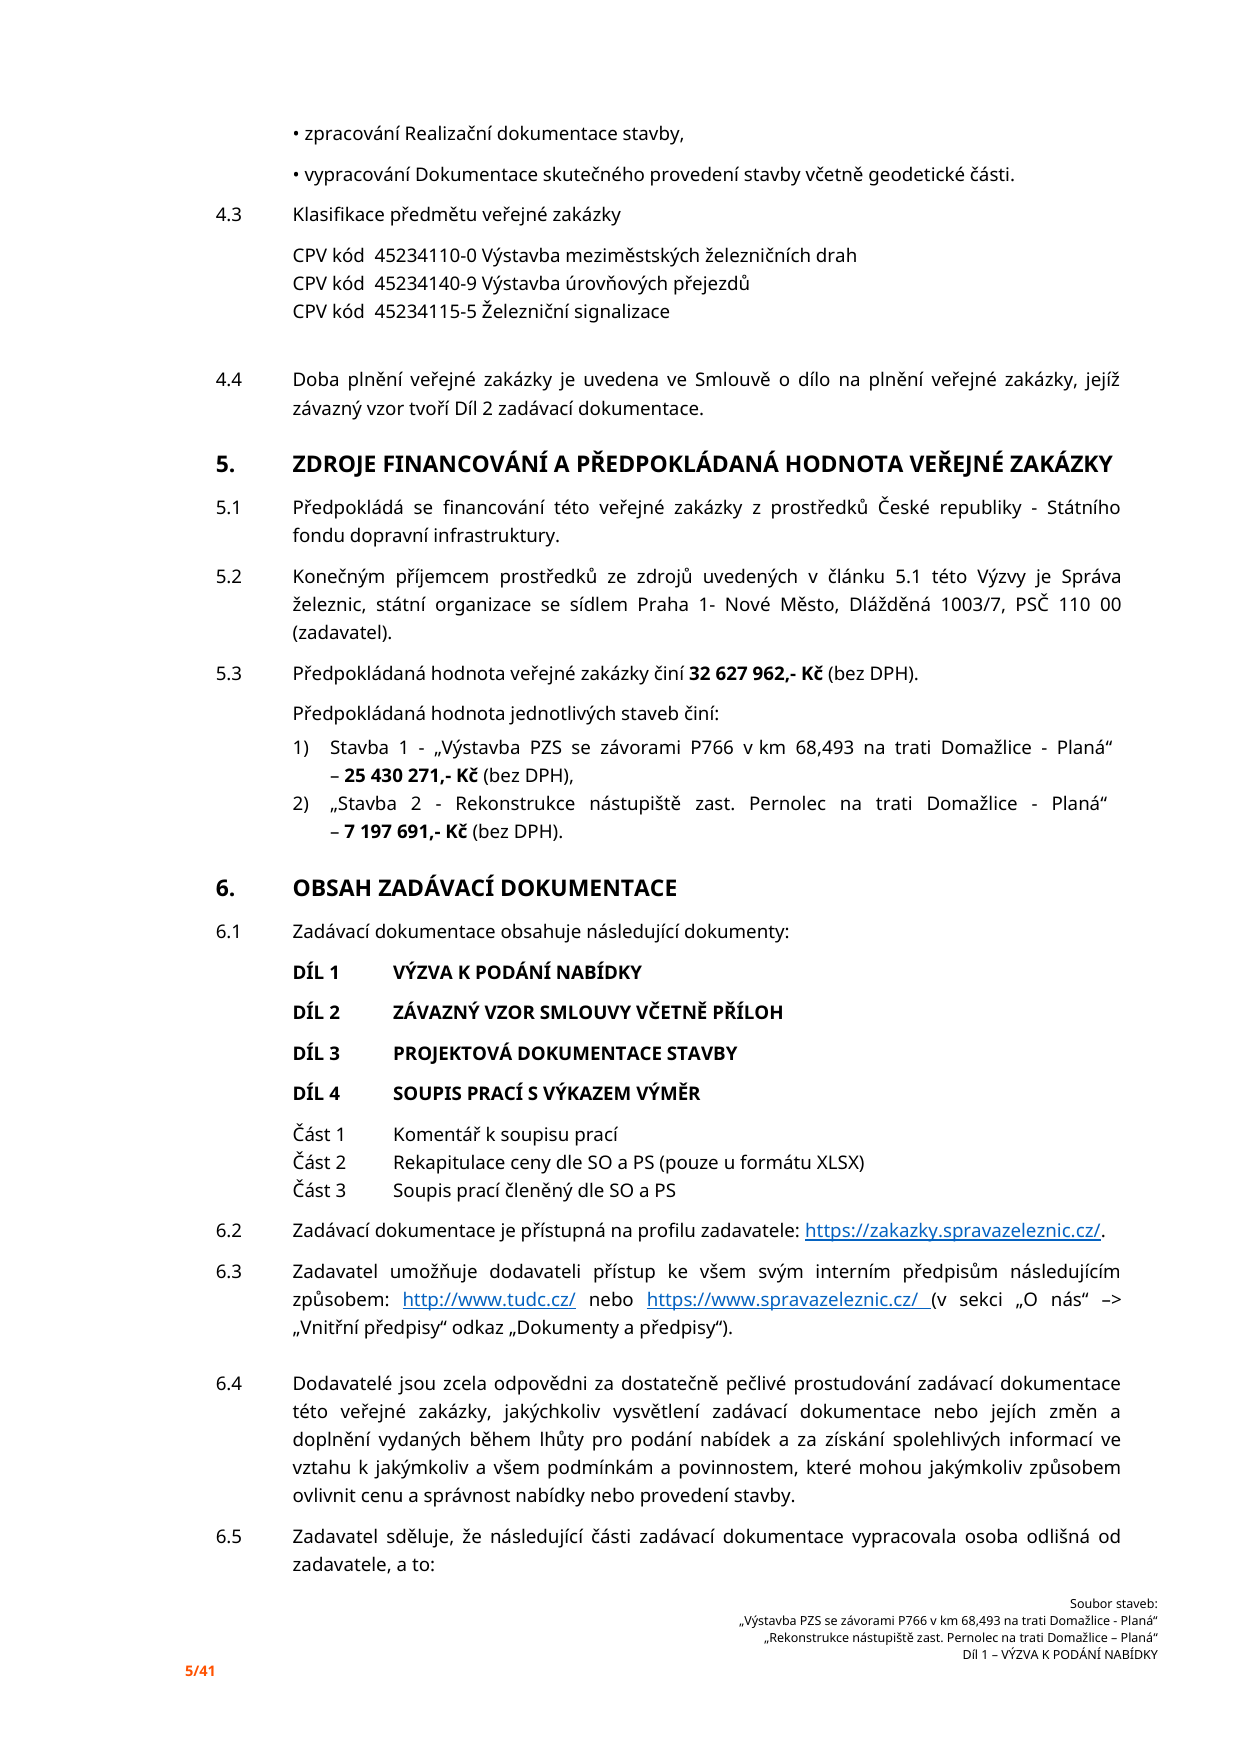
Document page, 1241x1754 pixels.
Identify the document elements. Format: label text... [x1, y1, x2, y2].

text Zadavatel sděluje, že následující části zadávací dokumentace vypracovala osoba odlišná od zadavatele, a to: [216, 1523, 1122, 1576]
list Stavba 1 - „Výstavba PZS se závorami P766 v km 68,493 na trati Domažlice - Planá“ – 25 430 271,- Kč (bez DPH), [292, 734, 1122, 788]
text Část 2 Rekapitulace ceny dle SO a PS (pouze u formátu XLSX) [292, 1149, 1122, 1175]
text Konečným příjemcem prostředků ze zdrojů uvedených v článku 5.1 této Výzvy je Správa železnic, státní organizace se sídlem Praha 1- Nové Město, Dlážděná 1003/7, PSČ 110 00 (zadavatel). [216, 563, 1122, 645]
text Část 3 Soupis prací členěný dle SO a PS [292, 1177, 1122, 1203]
list Předpokládaná hodnota jednotlivých staveb činí: [292, 700, 1122, 726]
text DÍL 4 SOUPIS PRACÍ S VÝKAZEM VÝMĚR [292, 1081, 1122, 1106]
text Klasifikace předmětu veřejné zakázky [216, 202, 1122, 227]
text DÍL 1 VÝZVA K PODÁNÍ NABÍDKY [292, 959, 1122, 984]
text Část 1 Komentář k soupisu prací [292, 1121, 1122, 1147]
text Zadavatel umožňuje dodavateli přístup ke všem svým interním předpisům následujícím způsobem: http://www.tudc.cz/ nebo https://www.spravazeleznic.cz/ (v sekci „O nás“ –> „Vnitřní předpisy“ odkaz „Dokumenty a předpisy“). [216, 1258, 1122, 1340]
text OBSAH ZADÁVACÍ DOKUMENTACE [216, 872, 1122, 903]
text Doba plnění veřejné zakázky je uvedena ve Smlouvě o dílo na plnění veřejné zakázky, jejíž závazný vzor tvoří Díl 2 zadávací dokumentace. [216, 367, 1122, 420]
text CPV kód 45234140-9 Výstavba úrovňových přejezdů [292, 270, 1122, 296]
text Zadávací dokumentace je přístupná na profilu zadavatele: https://zakazky.spravazeleznic.cz/. [216, 1218, 1122, 1243]
text Zadávací dokumentace obsahuje následující dokumenty: [216, 918, 1122, 944]
text • vypracování Dokumentace skutečného provedení stavby včetně geodetické části. [292, 161, 1122, 187]
text • zpracování Realizační dokumentace stavby, [292, 121, 1122, 146]
text Předpokládá se financování této veřejné zakázky z prostředků České republiky - Státního fondu dopravní infrastruktury. [216, 495, 1122, 548]
text CPV kód 45234110-0 Výstavba meziměstských železničních drah [292, 242, 1122, 268]
text DÍL 2 ZÁVAZNÝ VZOR SMLOUVY VČETNĚ PŘÍLOH [292, 999, 1122, 1025]
text Dodavatelé jsou zcela odpovědni za dostatečně pečlivé prostudování zadávací dokumentace této veřejné zakázky, jakýchkoliv vysvětlení zadávací dokumentace nebo jejích změn a doplnění vydaných během lhůty pro podání nabídek a za získání spolehlivých informací ve vztahu k jakýmkoliv a všem podmínkám a povinnostem, které mohou jakýmkoliv způsobem ovlivnit cenu a správnost nabídky nebo provedení stavby. [216, 1370, 1122, 1508]
list „Stavba 2 - Rekonstrukce nástupiště zast. Pernolec na trati Domažlice - Planá“ – 7 197 691,- Kč (bez DPH). [292, 791, 1122, 844]
text Předpokládaná hodnota veřejné zakázky činí 32 627 962,- Kč (bez DPH). [216, 660, 1122, 685]
text ZDROJE FINANCOVÁNÍ A PŘEDPOKLÁDANÁ HODNOTA VEŘEJNÉ ZAKÁZKY [216, 448, 1122, 479]
text CPV kód 45234115-5 Železniční signalizace [292, 298, 1122, 324]
text DÍL 3 PROJEKTOVÁ DOKUMENTACE STAVBY [292, 1040, 1122, 1066]
